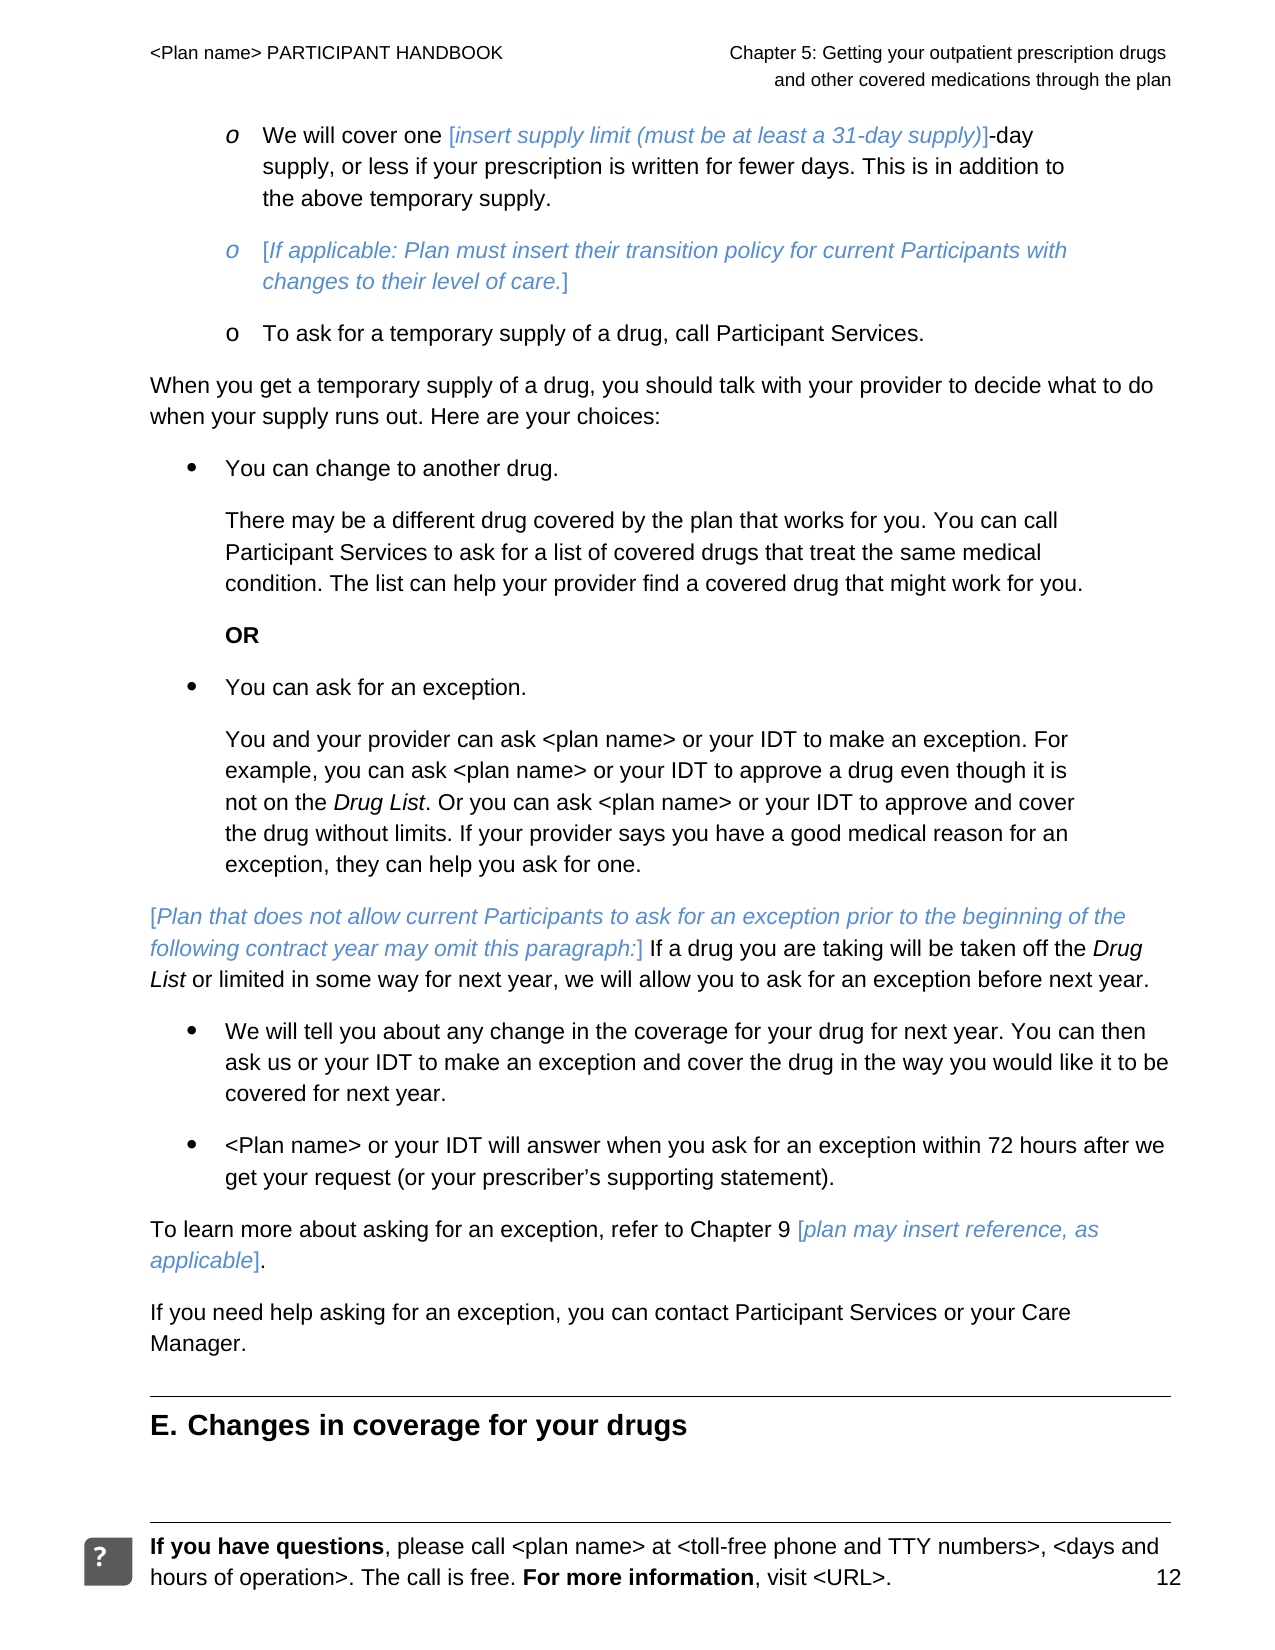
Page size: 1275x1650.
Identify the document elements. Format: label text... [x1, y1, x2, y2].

subtitle Changes in coverage for your drugs [150, 1397, 1171, 1442]
list You can change to another drug. [187, 452, 1096, 483]
list [If applicable: Plan must insert their transition policy for current Participants with changes to their level of care.] [225, 233, 1096, 296]
list <Plan name> or your IDT will answer when you ask for an exception within 72 hours after we get your request (or your prescriber’s supporting statement). [187, 1129, 1171, 1191]
text If you need help asking for an exception, you can contact Participant Services or your Care Manager. [150, 1296, 1171, 1358]
text To learn more about asking for an exception, refer to Chapter 9 [plan may insert reference, as applicable]. [150, 1212, 1171, 1275]
text [Plan that does not allow current Participants to ask for an exception prior to the beginning of the following contract year may omit this paragraph:] If a drug you are taking will be taken off the Drug List or limited in some way for next year, we will allow you to ask for an exception before next year. [150, 900, 1171, 993]
text There may be a different drug covered by the plan that works for you. You can call Participant Services to ask for a list of covered drugs that treat the same medical condition. The list can help your provider find a covered drug that might work for you. [225, 504, 1096, 598]
text You and your provider can ask <plan name> or your IDT to make an exception. For example, you can ask <plan name> or your IDT to approve a drug even though it is not on the Drug List. Or you can ask <plan name> or your IDT to approve and cover the drug without limits. If your provider says you have a good medical reason for an exception, they can help you ask for one. [225, 723, 1096, 879]
list We will tell you about any change in the coverage for your drug for next year. You can then ask us or your IDT to make an exception and cover the drug in the way you would like it to be covered for next year. [187, 1014, 1171, 1108]
list To ask for a temporary supply of a drug, call Participant Services. [225, 316, 1096, 348]
text OR [225, 618, 1096, 650]
list We will cover one [insert supply limit (must be at least a 31-day supply)]-day supply, or less if your prescription is written for fewer days. This is in addition to the above temporary supply. [225, 118, 1096, 212]
text When you get a temporary supply of a drug, you should talk with your provider to decide what to do when your supply runs out. Here are your choices: [150, 368, 1171, 431]
list You can ask for an exception. [187, 671, 1096, 702]
